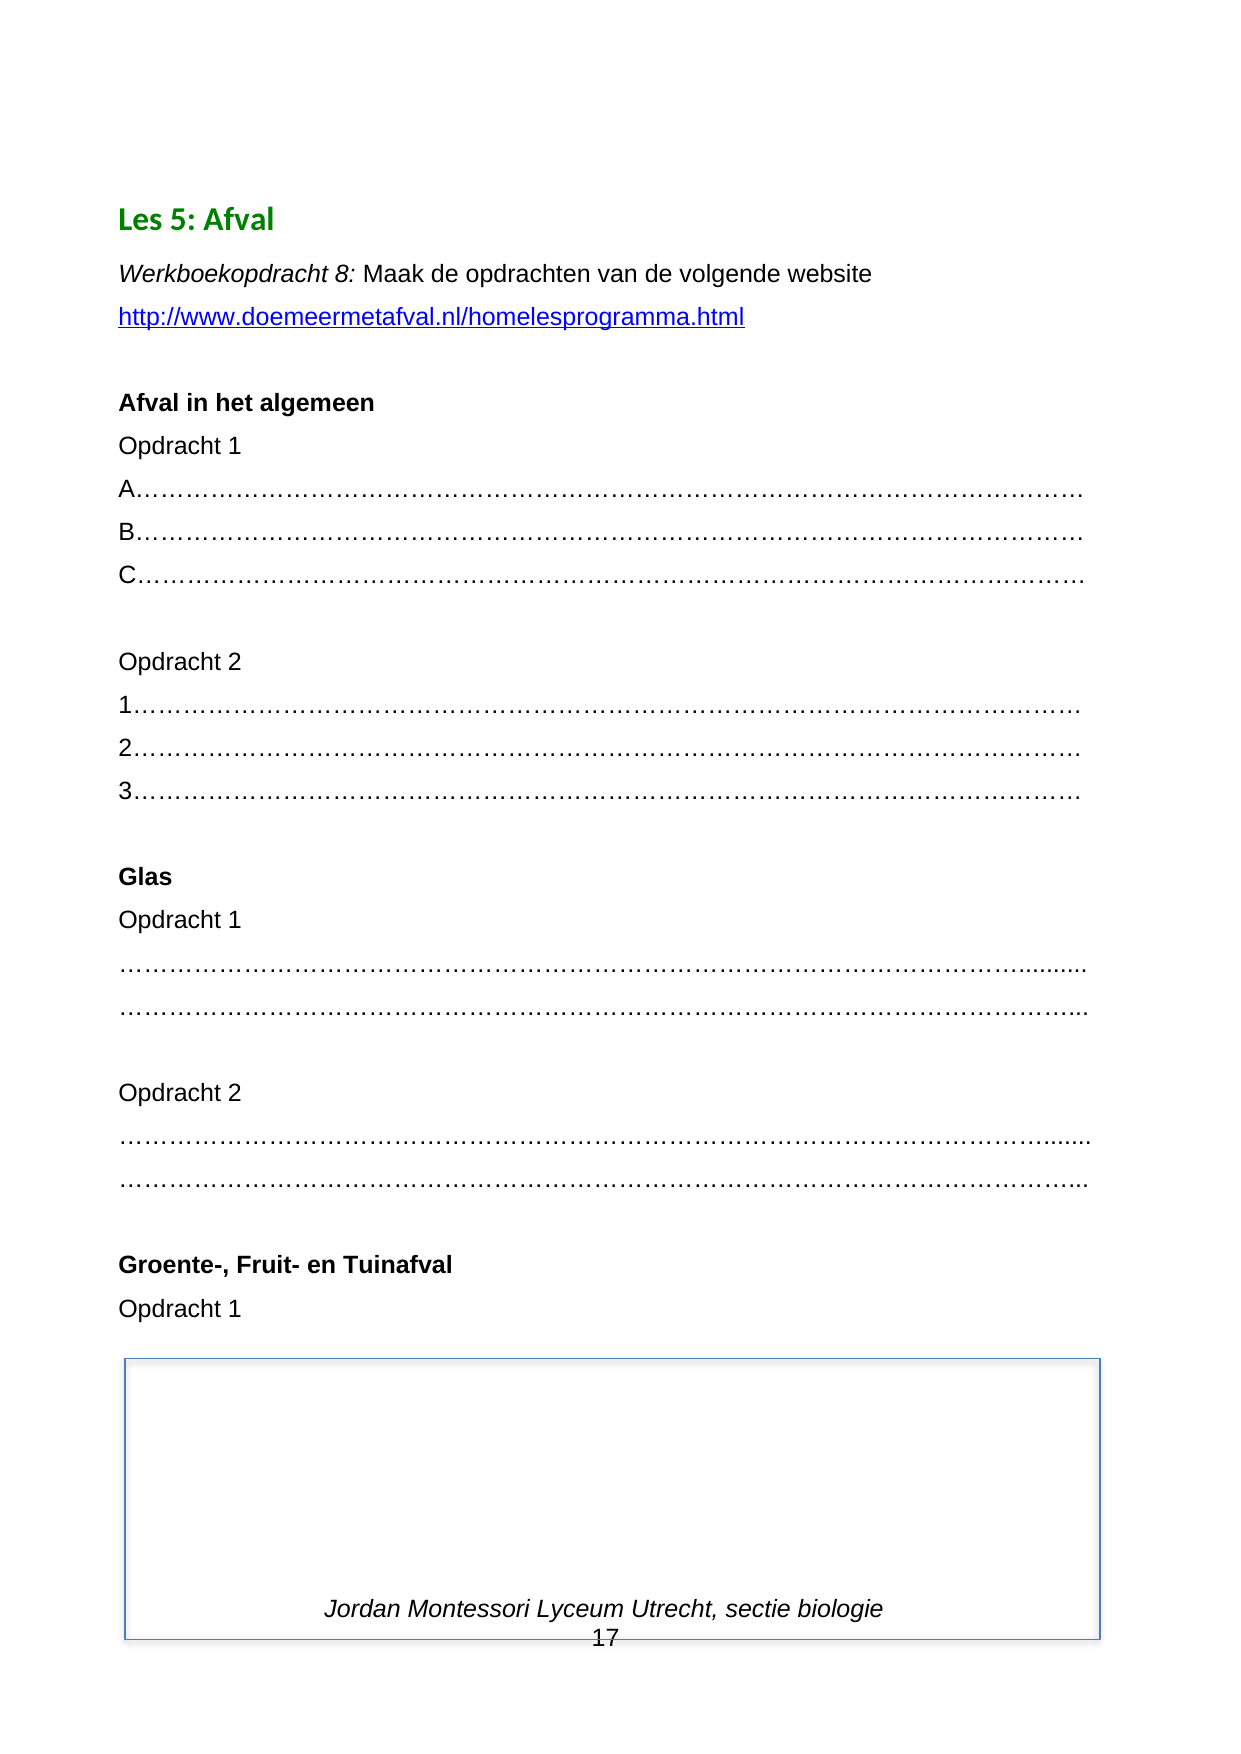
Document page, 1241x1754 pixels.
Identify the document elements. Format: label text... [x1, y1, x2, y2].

text C…………………………………………………………………………………………………… [118, 561, 1093, 589]
text ……………………………………………………………………………………………………... [118, 992, 1093, 1021]
text A…………………………………………………………………………………………………… [118, 474, 1093, 503]
text Opdracht 1 [118, 1294, 1093, 1322]
text Afval in het algemeen [118, 388, 1093, 417]
text Opdracht 1 [118, 431, 1093, 460]
text Werkboekopdracht 8: Maak de opdrachten van de volgende website [118, 259, 1093, 287]
text Groente-, Fruit- en Tuinafval [118, 1251, 1093, 1279]
text Glas [118, 862, 1093, 891]
text ……………………………………………………………………………………………………... [118, 1164, 1093, 1193]
text 1…………………………………………………………………………………………………… [118, 690, 1093, 719]
text 3…………………………………………………………………………………………………… [118, 776, 1093, 805]
text ……………………………………………………………………………………………….......... [118, 949, 1093, 977]
text …………………………………………………………………………………………………....... [118, 1121, 1093, 1150]
text Opdracht 2 [118, 647, 1093, 676]
text 2…………………………………………………………………………………………………… [118, 733, 1093, 762]
subtitle Les 5: Afval [118, 198, 1093, 238]
text Opdracht 2 [118, 1078, 1093, 1107]
text B…………………………………………………………………………………………………… [118, 517, 1093, 546]
text http://www.doemeermetafval.nl/homelesprogramma.html [118, 302, 1093, 331]
text Opdracht 1 [118, 906, 1093, 934]
